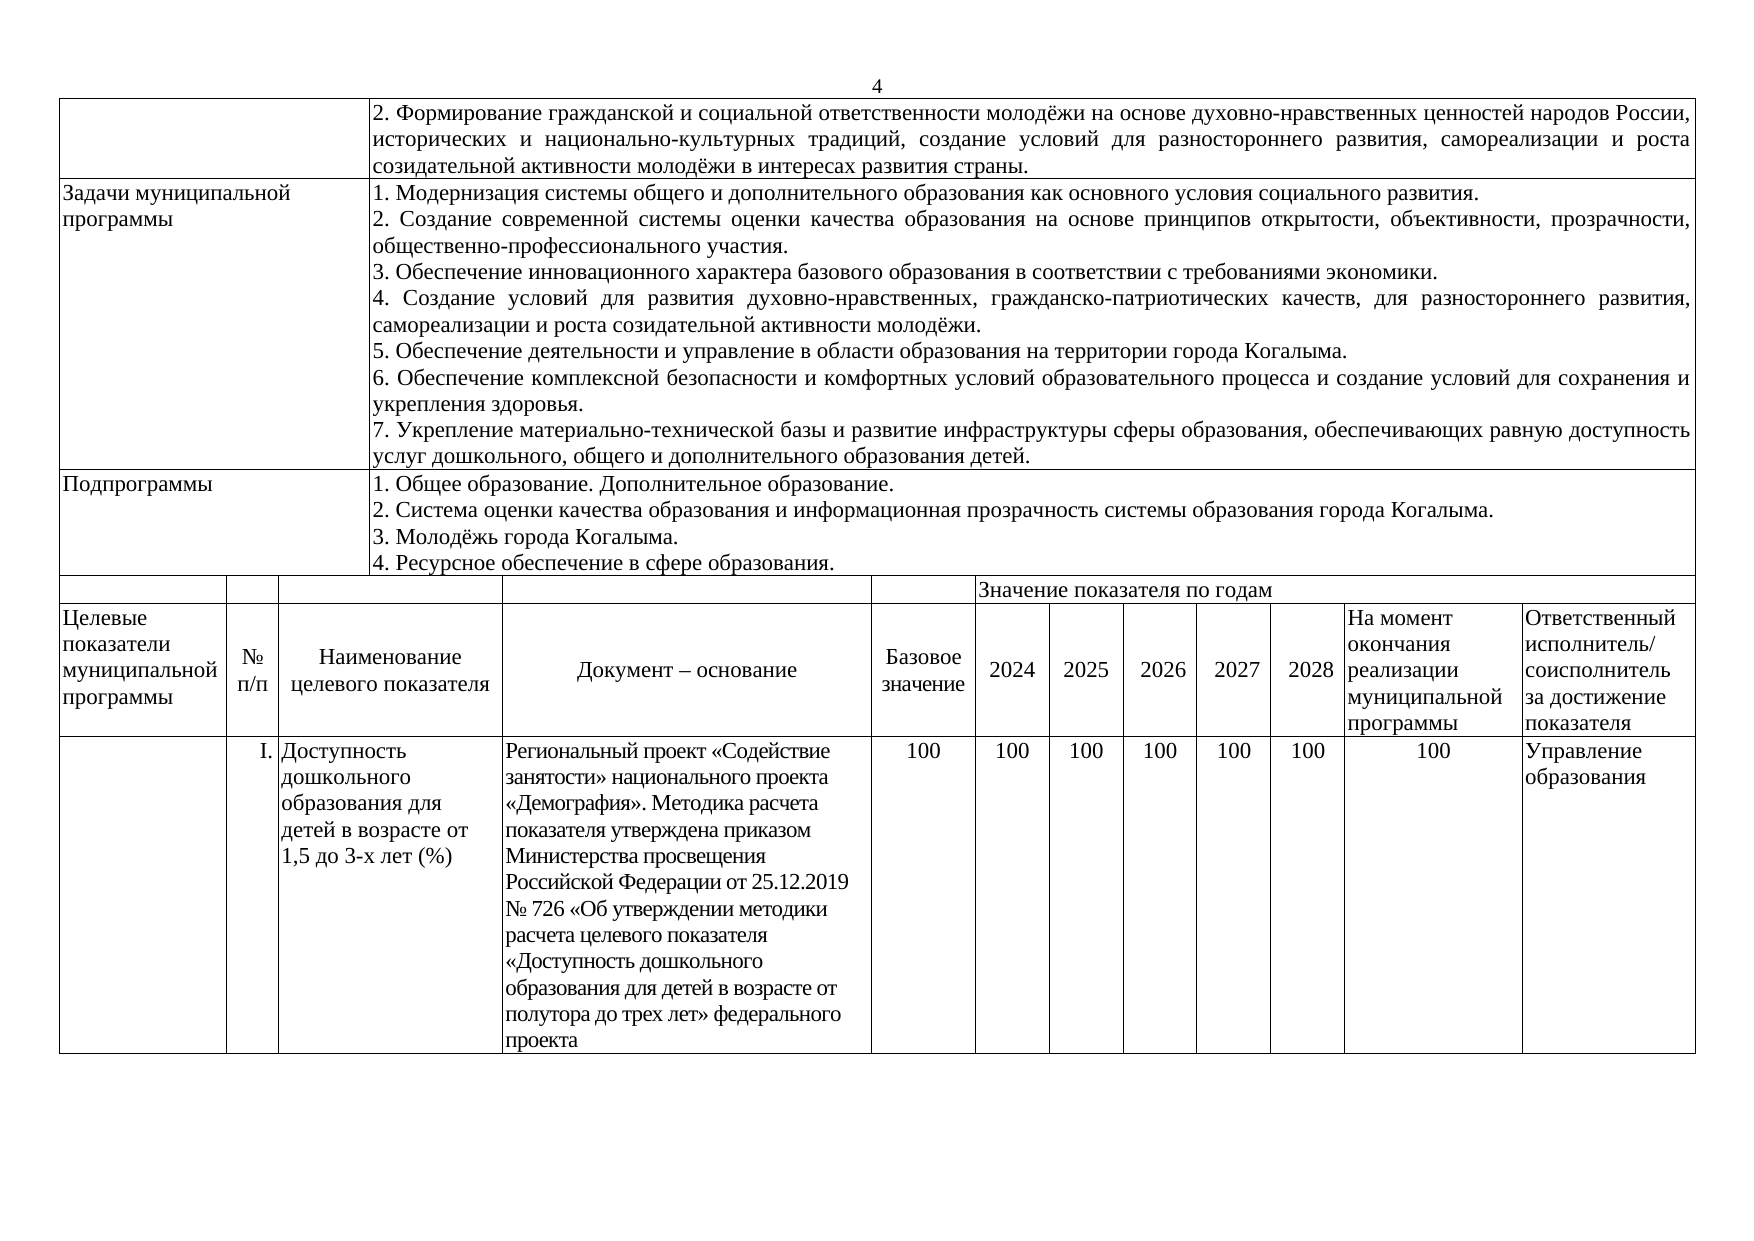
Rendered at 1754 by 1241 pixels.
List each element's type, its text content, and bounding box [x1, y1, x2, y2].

table_cell Региональный проект «Содействие занятости» национального проекта «Демография». Методика расчета показателя утверждена приказом Министерства просвещения Российской Федерации от 25.12.2019 № 726 «Об утверждении методики расчета целевого показателя «Доступность дошкольного образования для детей в возрасте от полутора до трех лет» федерального проекта [503, 737, 871, 1053]
table_cell 100 [1124, 737, 1196, 1053]
table_cell 2026 [1124, 604, 1196, 736]
table_cell [60, 737, 226, 1053]
table_cell 1. Общее образование. Дополнительное образование. 2. Система оценки качества образования и информационная прозрачность системы образования города Когалыма. 3. Молодёжь города Когалыма. 4. Ресурсное обеспечение в сфере образования. [370, 470, 1695, 575]
table_cell 100 [1345, 737, 1522, 1053]
table_cell [279, 576, 502, 603]
table_cell 2027 [1197, 604, 1270, 736]
table_cell Наименование целевого показателя [279, 604, 502, 736]
table_cell 100 [872, 737, 975, 1053]
table_cell Ответственный исполнитель/ соисполнитель за достижение показателя [1523, 604, 1695, 736]
table_cell 1. Модернизация системы общего и дополнительного образования как основного условия социального развития. 2. Создание современной системы оценки качества образования на основе принципов открытости, объективности, прозрачности, общественно-профессионального участия. 3. Обеспечение инновационного характера базового образования в соответствии с требованиями экономики. 4. Создание условий для развития духовно-нравственных, гражданско-патриотических качеств, для разностороннего развития, самореализации и роста созидательной активности молодёжи. 5. Обеспечение деятельности и управление в области образования на территории города Когалыма. 6. Обеспечение комплексной безопасности и комфортных условий образовательного процесса и создание условий для сохранения и укрепления здоровья. 7. Укрепление материально-технической базы и развитие инфраструктуры сферы образования, обеспечивающих равную доступность услуг дошкольного, общего и дополнительного образования детей. [370, 179, 1695, 469]
table_cell [227, 576, 278, 603]
table_cell Базовое значение [872, 604, 975, 736]
table_cell [227, 737, 278, 1053]
table_cell 2028 [1271, 604, 1344, 736]
table_cell 100 [1197, 737, 1270, 1053]
table_cell Значение показателя по годам [976, 576, 1695, 603]
table_cell Управление образования [1523, 737, 1695, 1053]
table_cell № п/п [227, 604, 278, 736]
table_cell 100 [1271, 737, 1344, 1053]
table_header 2. Формирование гражданской и социальной ответственности молодёжи на основе духовно-нравственных ценностей народов России, исторических и национально-культурных традиций, создание условий для разностороннего развития, самореализации и роста созидательной активности молодёжи в интересах развития страны. [370, 99, 1695, 178]
table_cell [60, 576, 226, 603]
table_cell Подпрограммы [60, 470, 369, 575]
table_cell Задачи муниципальной программы [60, 179, 369, 469]
table_cell 2024 [976, 604, 1049, 736]
table_cell На момент окончания реализации муниципальной программы [1345, 604, 1522, 736]
table_cell Целевые показатели муниципальной программы [60, 604, 226, 736]
table_cell 100 [1050, 737, 1123, 1053]
table_cell [503, 576, 871, 603]
table_cell 2025 [1050, 604, 1123, 736]
table_header [60, 99, 369, 178]
table_cell Документ – основание [503, 604, 871, 736]
table_cell Доступность дошкольного образования для детей в возрасте от 1,5 до 3-х лет (%) [279, 737, 502, 1053]
table_cell [872, 576, 975, 603]
table_cell 100 [976, 737, 1049, 1053]
